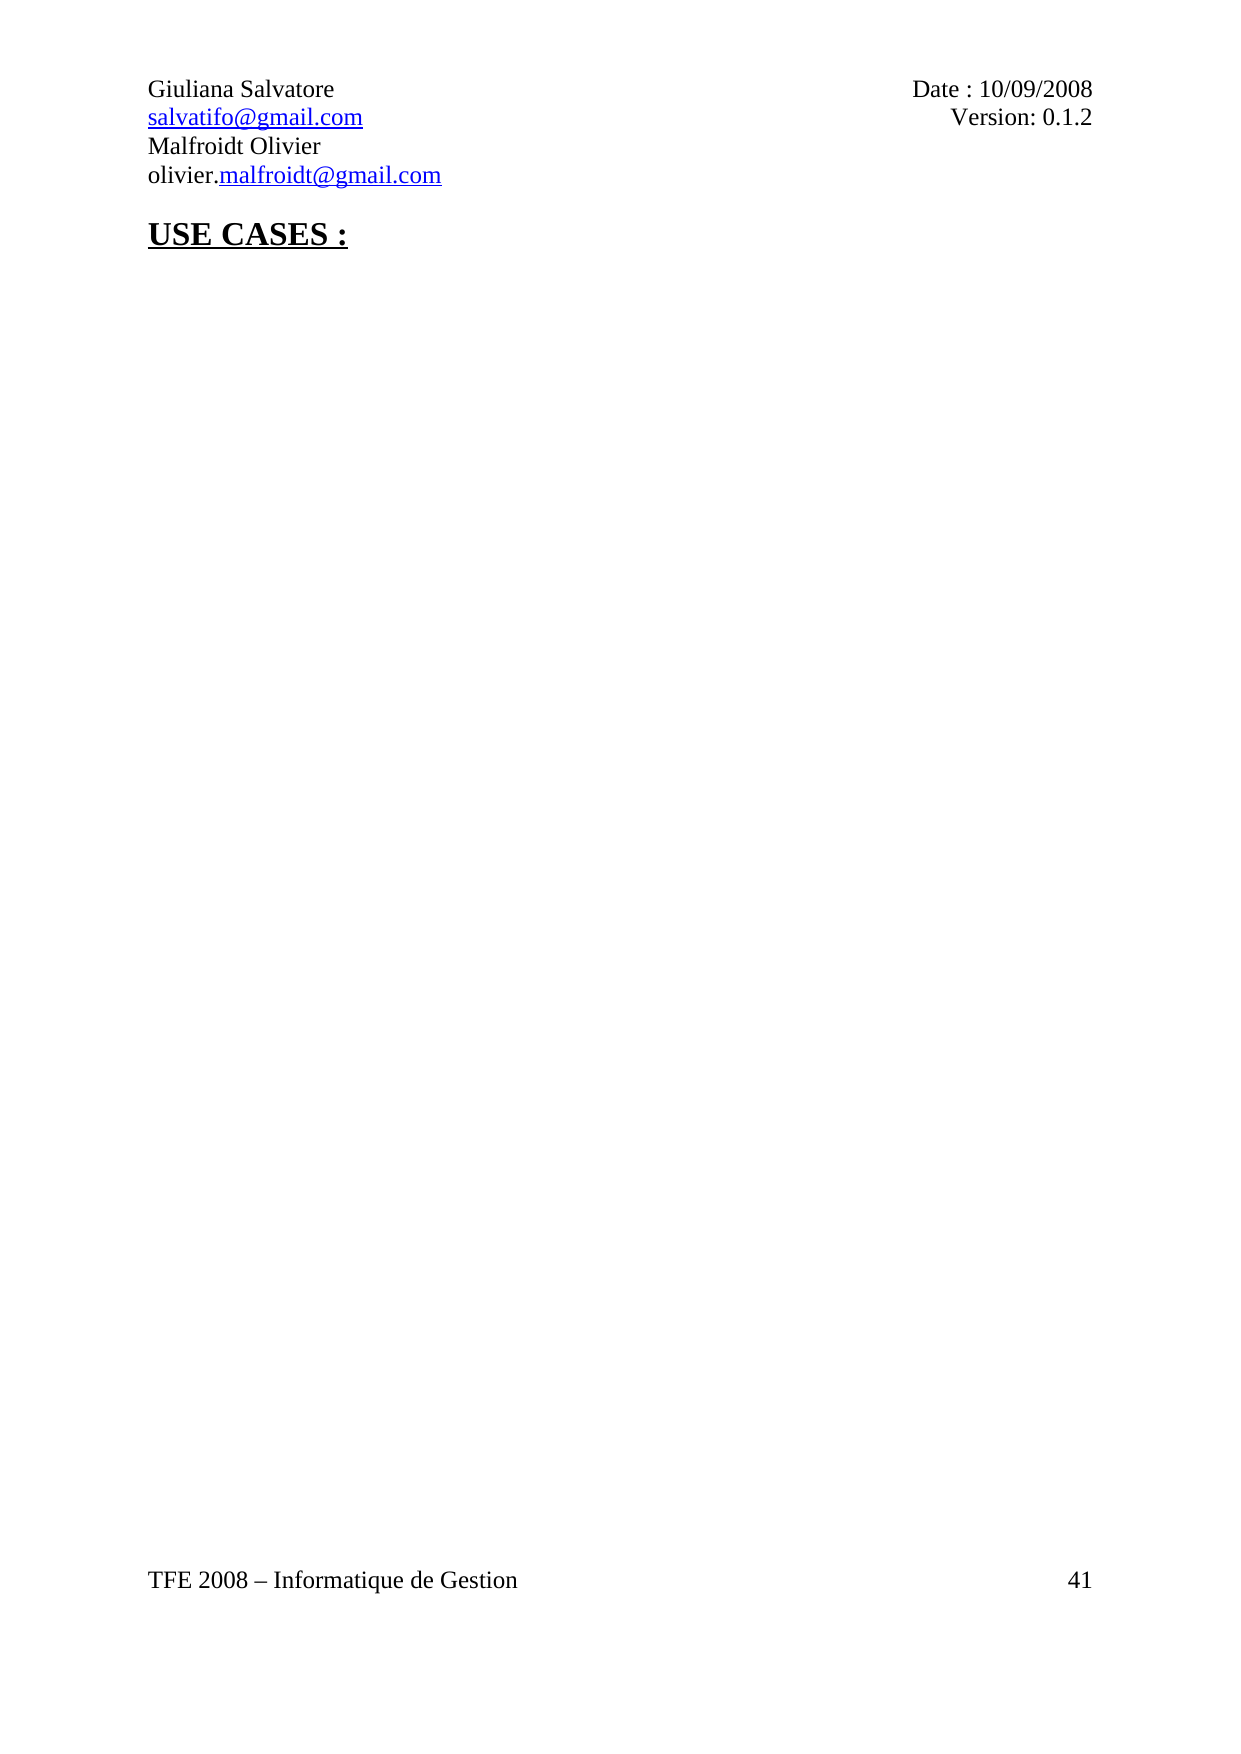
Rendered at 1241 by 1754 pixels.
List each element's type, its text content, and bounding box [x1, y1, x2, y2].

subtitle Use Cases : [148, 214, 1093, 252]
